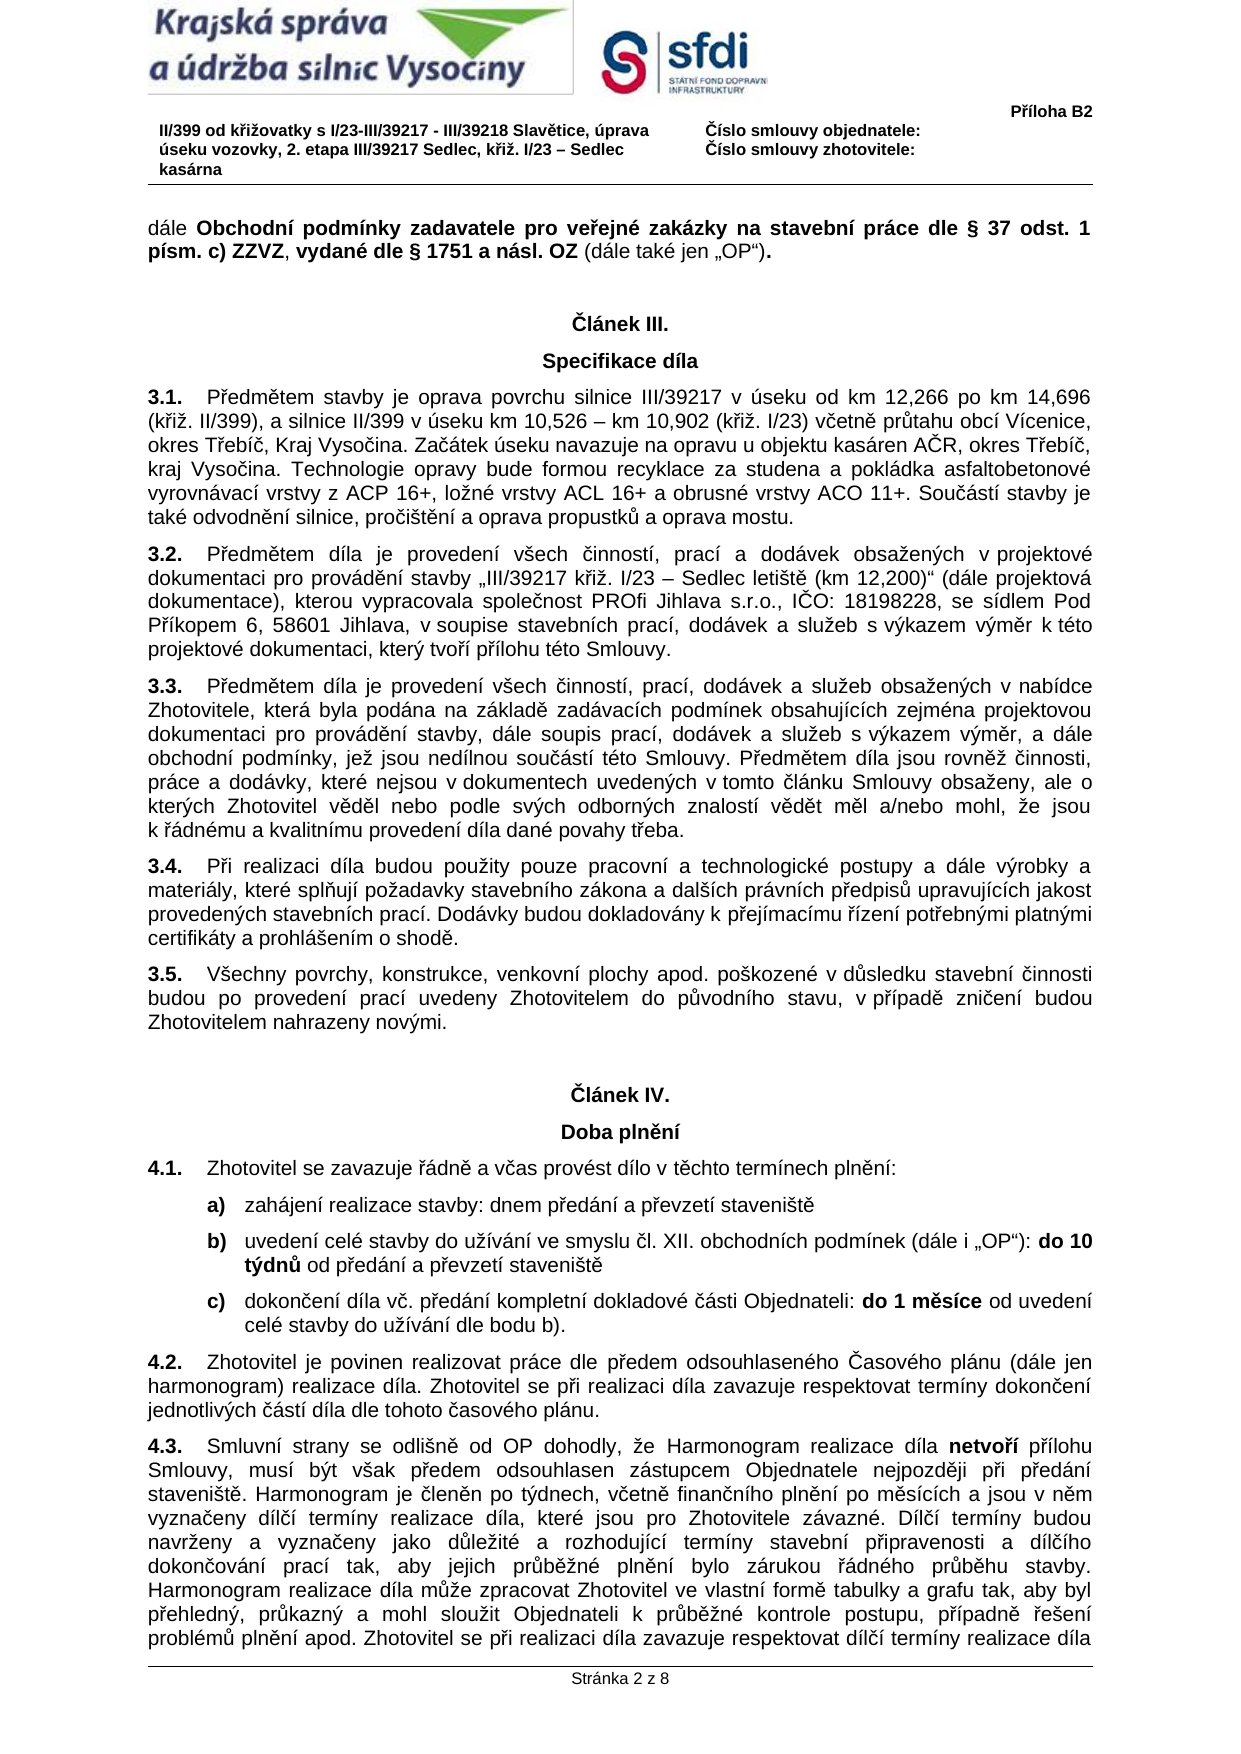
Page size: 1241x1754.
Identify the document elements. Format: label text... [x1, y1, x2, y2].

list Předmětem díla je provedení všech činností, prací, dodávek a služeb obsažených v nabídce Zhotovitele, která byla podána na základě zadávacích podmínek obsahujících zejména projektovou dokumentaci pro provádění stavby, dále soupis prací, dodávek a služeb s výkazem výměr, a dále obchodní podmínky, jež jsou nedílnou součástí této Smlouvy. Předmětem díla jsou rovněž činnosti, práce a dodávky, které nejsou v dokumentech uvedených v tomto článku Smlouvy obsaženy, ale o kterých Zhotovitel věděl nebo podle svých odborných znalostí vědět měl a/nebo mohl, že jsou k řádnému a kvalitnímu provedení díla dané povahy třeba. [148, 674, 1093, 841]
list Předmětem díla je provedení všech činností, prací a dodávek obsažených v projektové dokumentaci pro provádění stavby „III/39217 křiž. I/23 – Sedlec letiště (km 12,200)“ (dále projektová dokumentace), kterou vypracovala společnost PROfi Jihlava s.r.o., IČO: 18198228, se sídlem Pod Příkopem 6, 58601 Jihlava, v soupise stavebních prací, dodávek a služeb s výkazem výměr k této projektové dokumentaci, který tvoří přílohu této Smlouvy. [148, 541, 1093, 661]
text Článek III. [148, 312, 1093, 336]
list Zhotovitel se zavazuje řádně a včas provést dílo v těchto termínech plnění: [148, 1156, 1093, 1180]
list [148, 1434, 1093, 1650]
subtitle Doba plnění [148, 1119, 1093, 1143]
picture [147, 0, 574, 96]
list Všechny povrchy, konstrukce, venkovní plochy apod. poškozené v důsledku stavební činnosti budou po provedení prací uvedeny Zhotovitelem do původního stavu, v případě zničení budou Zhotovitelem nahrazeny novými. [148, 962, 1093, 1034]
picture [598, 14, 768, 108]
list dokončení díla vč. předání kompletní dokladové části Objednateli: do 1 měsíce od uvedení celé stavby do užívání dle bodu b). [207, 1289, 1093, 1337]
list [148, 215, 1093, 263]
list zahájení realizace stavby: dnem předání a převzetí staveniště [207, 1192, 1093, 1216]
list Předmětem stavby je oprava povrchu silnice III/39217 v úseku od km 12,266 po km 14,696 (křiž. II/399), a silnice II/399 v úseku km 10,526 – km 10,902 (křiž. I/23) včetně průtahu obcí Vícenice, okres Třebíč, Kraj Vysočina. Začátek úseku navazuje na opravu u objektu kasáren AČR, okres Třebíč, kraj Vysočina. Technologie opravy bude formou recyklace za studena a pokládka asfaltobetonové vyrovnávací vrstvy z ACP 16+, ložné vrstvy ACL 16+ a obrusné vrstvy ACO 11+. Součástí stavby je také odvodnění silnice, pročištění a oprava propustků a oprava mostu. [148, 385, 1093, 529]
subtitle Specifikace díla [148, 349, 1093, 373]
list Zhotovitel je povinen realizovat práce dle předem odsouhlaseného Časového plánu (dále jen harmonogram) realizace díla. Zhotovitel se při realizaci díla zavazuje respektovat termíny dokončení jednotlivých částí díla dle tohoto časového plánu. [148, 1350, 1093, 1422]
list Při realizaci díla budou použity pouze pracovní a technologické postupy a dále výrobky a materiály, které splňují požadavky stavebního zákona a dalších právních předpisů upravujících jakost provedených stavebních prací. Dodávky budou dokladovány k přejímacímu řízení potřebnými platnými certifikáty a prohlášením o shodě. [148, 854, 1093, 950]
text Článek IV. [148, 1083, 1093, 1107]
list uvedení celé stavby do užívání ve smyslu čl. XII. obchodních podmínek (dále i „OP“): do 10 týdnů od předání a převzetí staveniště [207, 1229, 1093, 1277]
